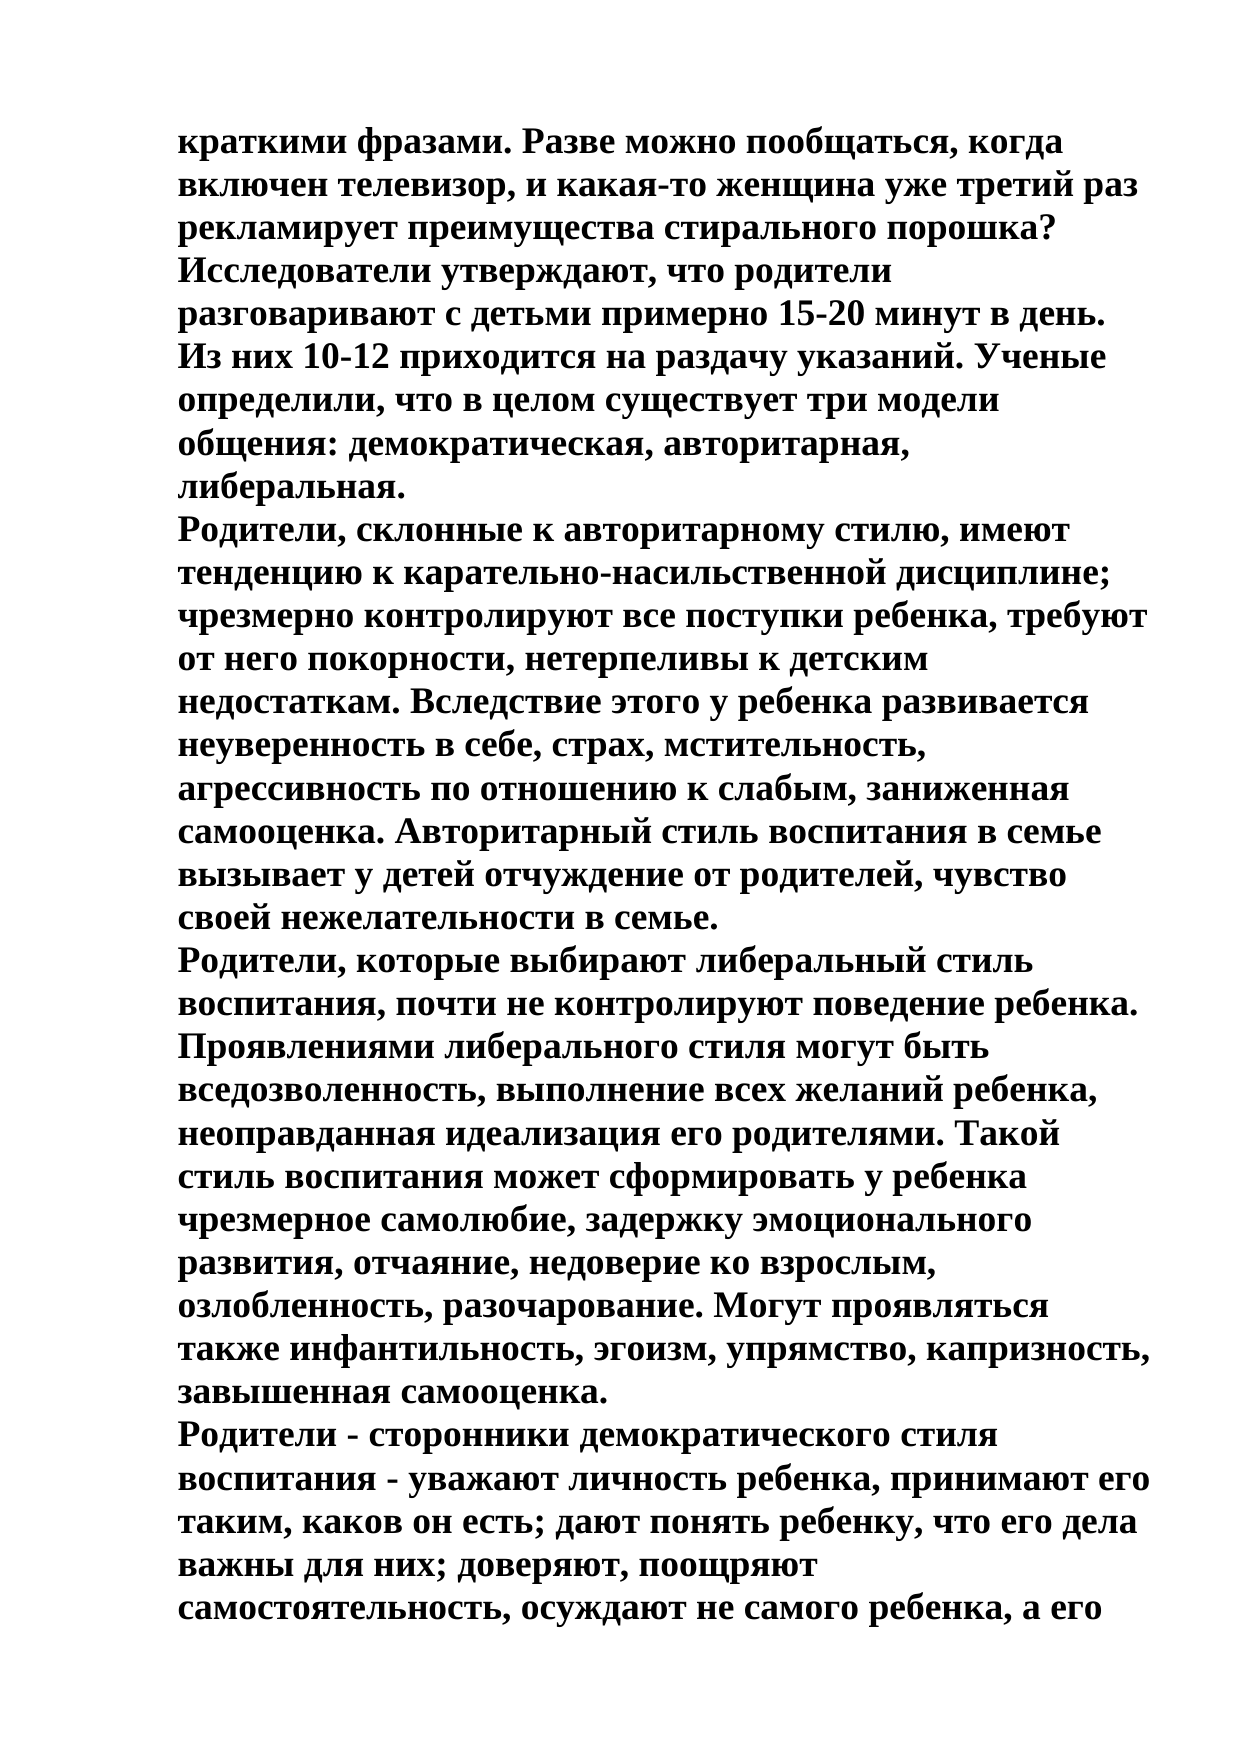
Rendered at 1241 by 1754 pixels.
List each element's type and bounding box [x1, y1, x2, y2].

subtitle [177, 118, 1152, 1627]
